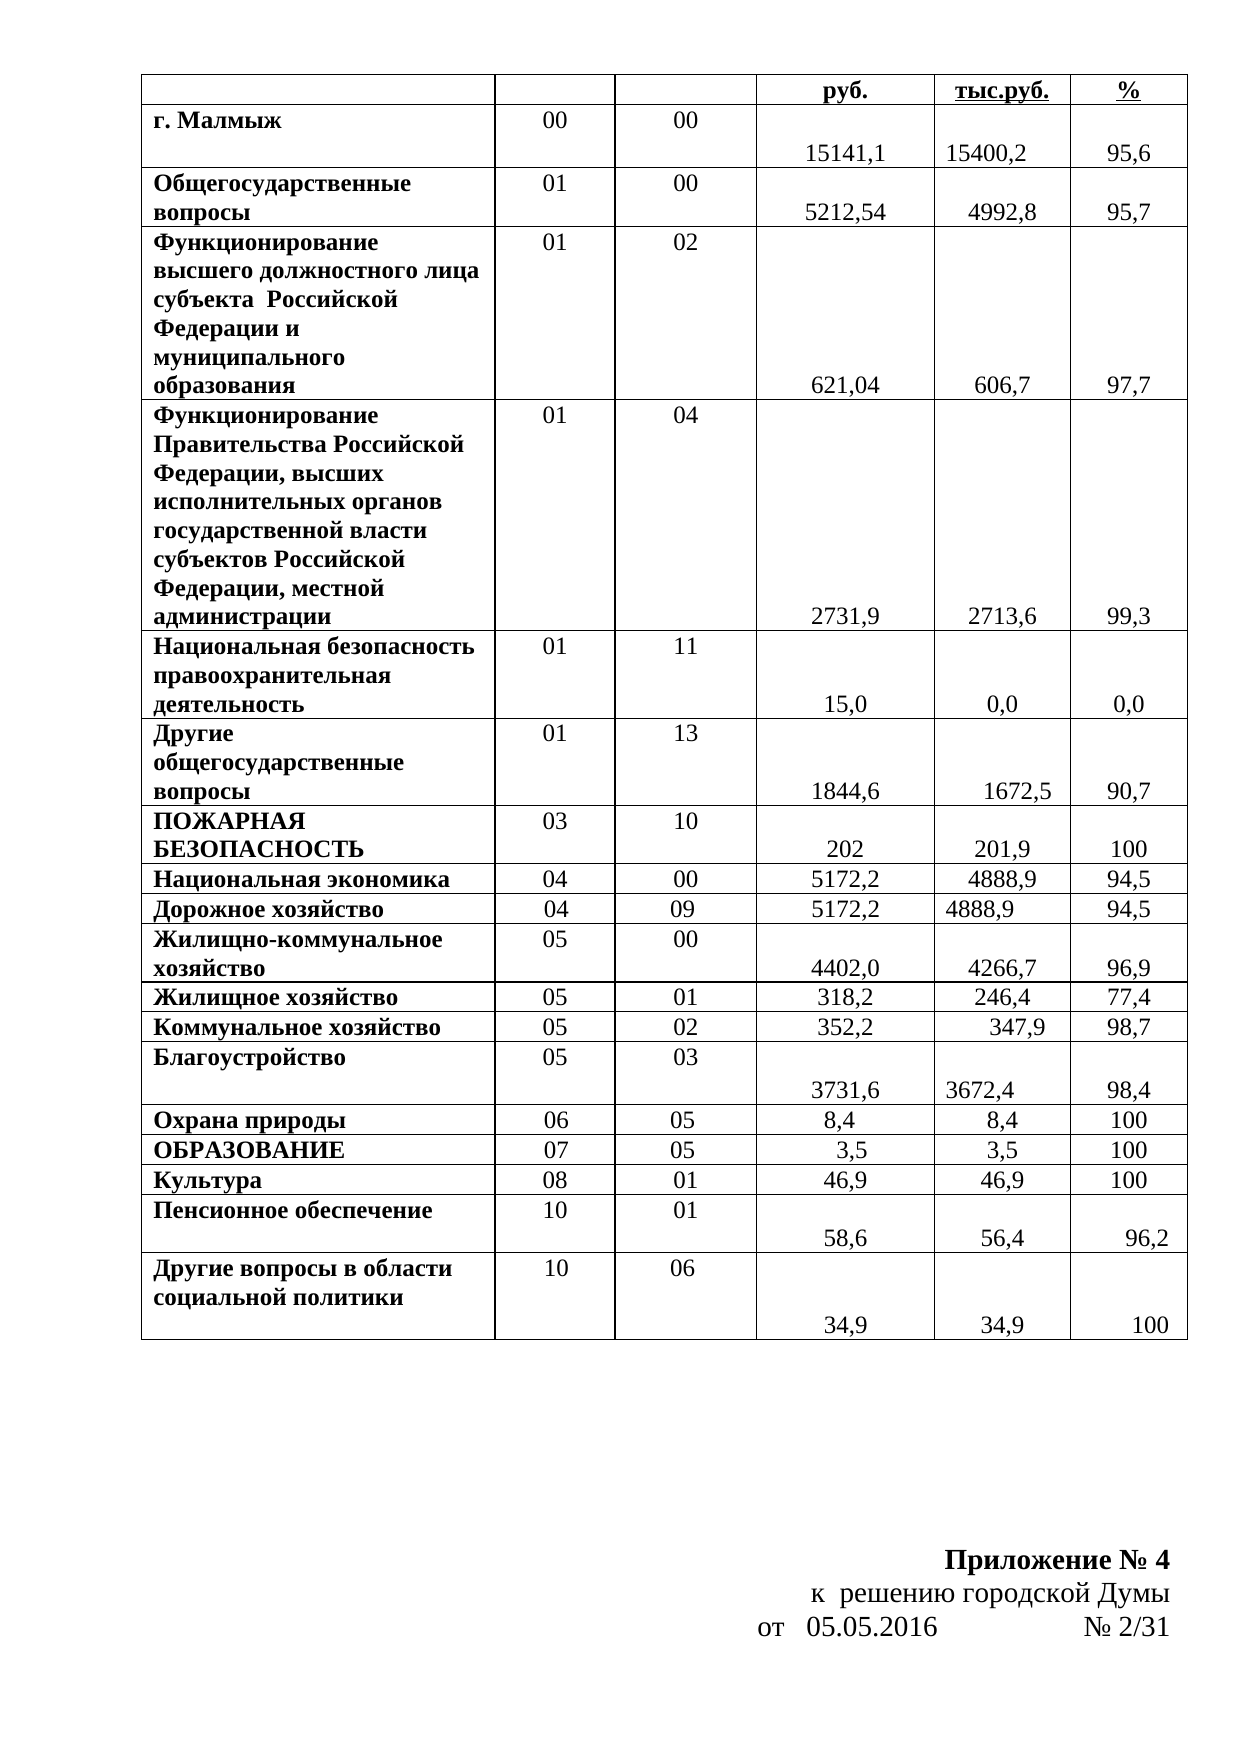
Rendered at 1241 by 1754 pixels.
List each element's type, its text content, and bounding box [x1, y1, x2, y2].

table_cell 1844,6 [757, 719, 934, 805]
table_cell 1672,5 [935, 719, 1070, 805]
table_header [177, 1374, 1181, 1676]
table_cell ПОЖАРНАЯ БЕЗОПАСНОСТЬ [142, 806, 494, 863]
table_cell 96,2 [1071, 1195, 1187, 1252]
table_cell 03 [496, 806, 614, 863]
table_cell 5212,54 [757, 168, 934, 226]
table_cell 5172,2 [757, 864, 934, 893]
table_cell 98,4 [1071, 1042, 1187, 1104]
table_cell Функционирование Правительства Российской Федерации, высших исполнительных органов государственной власти субъектов Российской Федерации, местной администрации [142, 400, 494, 630]
table_cell 00 [616, 105, 756, 167]
table_cell 621,04 [757, 227, 934, 399]
table_cell 352,2 [757, 1012, 934, 1041]
table_cell Другие вопросы в области социальной политики [142, 1253, 494, 1339]
table_cell 100 [1071, 1165, 1187, 1194]
table_cell ОБРАЗОВАНИЕ [142, 1135, 494, 1164]
table_cell Жилищное хозяйство [142, 983, 494, 1011]
table_cell 34,9 [935, 1253, 1070, 1339]
table_cell 06 [496, 1105, 614, 1134]
table_cell 01 [496, 168, 614, 226]
table_cell 4888,9 [935, 894, 1070, 923]
table_cell 2713,6 [935, 400, 1070, 630]
table_cell 94,5 [1071, 894, 1187, 923]
table_cell 09 [616, 894, 756, 923]
table_cell 13 [616, 719, 756, 805]
table_cell Национальная экономика [142, 864, 494, 893]
table_cell 46,9 [757, 1165, 934, 1194]
table_cell 02 [616, 1012, 756, 1041]
table_cell 3,5 [935, 1135, 1070, 1164]
table_cell 100 [1071, 806, 1187, 863]
table_cell 4888,9 [935, 864, 1070, 893]
table_cell Культура [142, 1165, 494, 1194]
table_cell Благоустройство [142, 1042, 494, 1104]
table_cell 07 [496, 1135, 614, 1164]
table_cell 08 [496, 1165, 614, 1194]
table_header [142, 75, 494, 104]
table_cell 04 [496, 864, 614, 893]
table_cell Национальная безопасность правоохранительная деятельность [142, 631, 494, 717]
table_cell 03 [616, 1042, 756, 1104]
table_cell 10 [496, 1195, 614, 1252]
table_cell 8,4 [935, 1105, 1070, 1134]
table_cell 100 [1071, 1135, 1187, 1164]
table_cell 3,5 [757, 1135, 934, 1164]
table_cell 0,0 [935, 631, 1070, 717]
table_cell 05 [496, 1042, 614, 1104]
table_cell 04 [616, 400, 756, 630]
table_cell 4402,0 [757, 924, 934, 981]
table_cell 3672,4 [935, 1042, 1070, 1104]
table_cell 01 [496, 719, 614, 805]
table_cell Жилищно-коммунальное хозяйство [142, 924, 494, 981]
table_cell 96,9 [1071, 924, 1187, 981]
table_cell тыс.руб. [935, 75, 1070, 104]
table_cell 01 [496, 400, 614, 630]
table_cell 202 [757, 806, 934, 863]
table_cell 2731,9 [757, 400, 934, 630]
table_cell 4992,8 [935, 168, 1070, 226]
table_cell 95,7 [1071, 168, 1187, 226]
table_cell Пенсионное обеспечение [142, 1195, 494, 1252]
table_cell 00 [616, 168, 756, 226]
table_cell 246,4 [935, 983, 1070, 1011]
table_cell 201,9 [935, 806, 1070, 863]
table_cell 02 [616, 227, 756, 399]
table_cell 15141,1 [757, 105, 934, 167]
table_cell 58,6 [757, 1195, 934, 1252]
table_cell 11 [616, 631, 756, 717]
table_cell % [1071, 75, 1187, 104]
table_cell 4266,7 [935, 924, 1070, 981]
table_cell 100 [1071, 1253, 1187, 1339]
table_cell 00 [616, 864, 756, 893]
table_cell 56,4 [935, 1195, 1070, 1252]
table_cell Дорожное хозяйство [142, 894, 494, 923]
table_cell Охрана природы [142, 1105, 494, 1134]
table_cell г. Малмыж [142, 105, 494, 167]
table_cell 15,0 [757, 631, 934, 717]
table_cell 10 [496, 1253, 614, 1339]
table_cell 05 [496, 983, 614, 1011]
table_cell 05 [496, 924, 614, 981]
table_cell [496, 75, 614, 104]
table_cell 15400,2 [935, 105, 1070, 167]
table_cell 01 [496, 631, 614, 717]
table_cell 05 [616, 1105, 756, 1134]
table_cell 05 [616, 1135, 756, 1164]
table_cell 10 [616, 806, 756, 863]
table_cell 77,4 [1071, 983, 1187, 1011]
table_cell 01 [616, 1165, 756, 1194]
table_cell 347,9 [935, 1012, 1070, 1041]
table_cell Другие общегосударственные вопросы [142, 719, 494, 805]
table_cell 318,2 [757, 983, 934, 1011]
table_cell 97,7 [1071, 227, 1187, 399]
table_cell Общегосударственные вопросы [142, 168, 494, 226]
table_cell 99,3 [1071, 400, 1187, 630]
table_cell 00 [616, 924, 756, 981]
table_cell 90,7 [1071, 719, 1187, 805]
table_cell 06 [616, 1253, 756, 1339]
table_cell [616, 75, 756, 104]
table_cell 0,0 [1071, 631, 1187, 717]
table_cell 04 [496, 894, 614, 923]
table_cell Функционирование высшего должностного лица субъекта Российской Федерации и муниципального образования [142, 227, 494, 399]
table_cell 01 [616, 983, 756, 1011]
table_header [757, 75, 934, 104]
table_cell Коммунальное хозяйство [142, 1012, 494, 1041]
table_cell 606,7 [935, 227, 1070, 399]
table_cell 34,9 [757, 1253, 934, 1339]
table_cell 98,7 [1071, 1012, 1187, 1041]
table_cell 01 [616, 1195, 756, 1252]
table_cell 100 [1071, 1105, 1187, 1134]
table_cell 3731,6 [757, 1042, 934, 1104]
table_cell 8,4 [757, 1105, 934, 1134]
table_cell 5172,2 [757, 894, 934, 923]
table_cell 94,5 [1071, 864, 1187, 893]
table_cell 05 [496, 1012, 614, 1041]
table_cell 95,6 [1071, 105, 1187, 167]
table_cell 01 [496, 227, 614, 399]
table_cell 00 [496, 105, 614, 167]
table_cell 46,9 [935, 1165, 1070, 1194]
